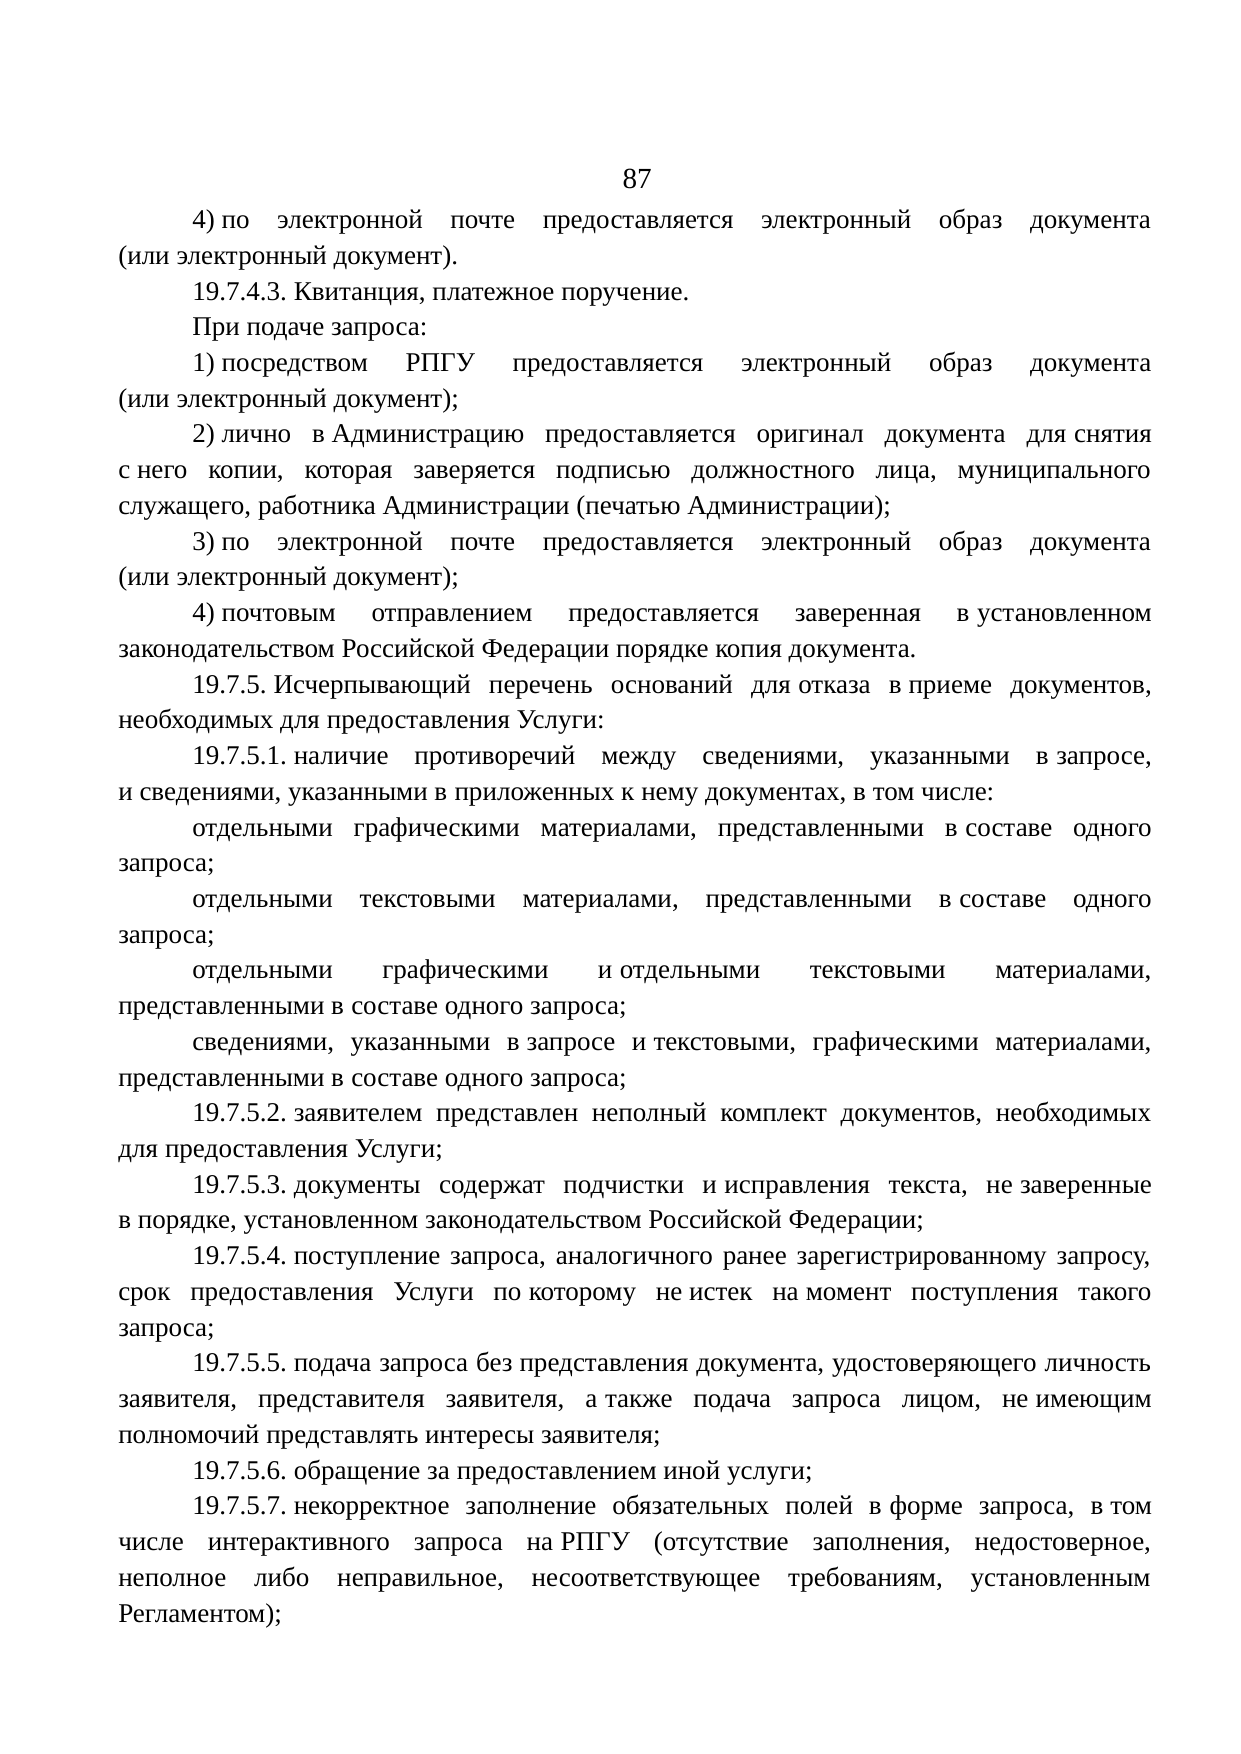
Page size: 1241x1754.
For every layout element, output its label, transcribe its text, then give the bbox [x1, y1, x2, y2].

text 19.7.5.3. документы содержат подчистки и исправления текста, не заверенные в порядке, установленном законодательством Российской Федерации; [118, 1168, 1152, 1235]
text 19.7.5.5. подача запроса без представления документа, удостоверяющего личность заявителя, представителя заявителя, а также подача запроса лицом, не имеющим полномочий представлять интересы заявителя; [118, 1347, 1152, 1449]
text 4) почтовым отправлением предоставляется заверенная в установленном законодательством Российской Федерации порядке копия документа. [118, 596, 1152, 663]
text 19.7.5.7. некорректное заполнение обязательных полей в форме запроса, в том числе интерактивного запроса на РПГУ (отсутствие заполнения, недостоверное, неполное либо неправильное, несоответствующее требованиям, установленным Регламентом); [118, 1489, 1152, 1628]
text 19.7.5.2. заявителем представлен неполный комплект документов, необходимых для предоставления Услуги; [118, 1096, 1152, 1163]
text 19.7.4.3. Квитанция, платежное поручение. [118, 275, 1152, 306]
text 4) по электронной почте предоставляется электронный образ документа (или электронный документ). [118, 203, 1152, 270]
text сведениями, указанными в запросе и текстовыми, графическими материалами, представленными в составе одного запроса; [118, 1025, 1152, 1092]
text 19.7.5.4. поступление запроса, аналогичного ранее зарегистрированному запросу, срок предоставления Услуги по которому не истек на момент поступления такого запроса; [118, 1239, 1152, 1342]
text отдельными графическими материалами, представленными в составе одного запроса; [118, 811, 1152, 877]
text 19.7.5.6. обращение за предоставлением иной услуги; [118, 1454, 1152, 1485]
text При подаче запроса: [118, 310, 1152, 342]
text отдельными текстовыми материалами, представленными в составе одного запроса; [118, 882, 1152, 949]
text 19.7.5. Исчерпывающий перечень оснований для отказа в приеме документов, необходимых для предоставления Услуги: [118, 668, 1152, 734]
text 3) по электронной почте предоставляется электронный образ документа (или электронный документ); [118, 525, 1152, 592]
text 1) посредством РПГУ предоставляется электронный образ документа (или электронный документ); [118, 346, 1152, 413]
text отдельными графическими и отдельными текстовыми материалами, представленными в составе одного запроса; [118, 953, 1152, 1020]
text 19.7.5.1. наличие противоречий между сведениями, указанными в запросе, и сведениями, указанными в приложенных к нему документах, в том числе: [118, 739, 1152, 806]
